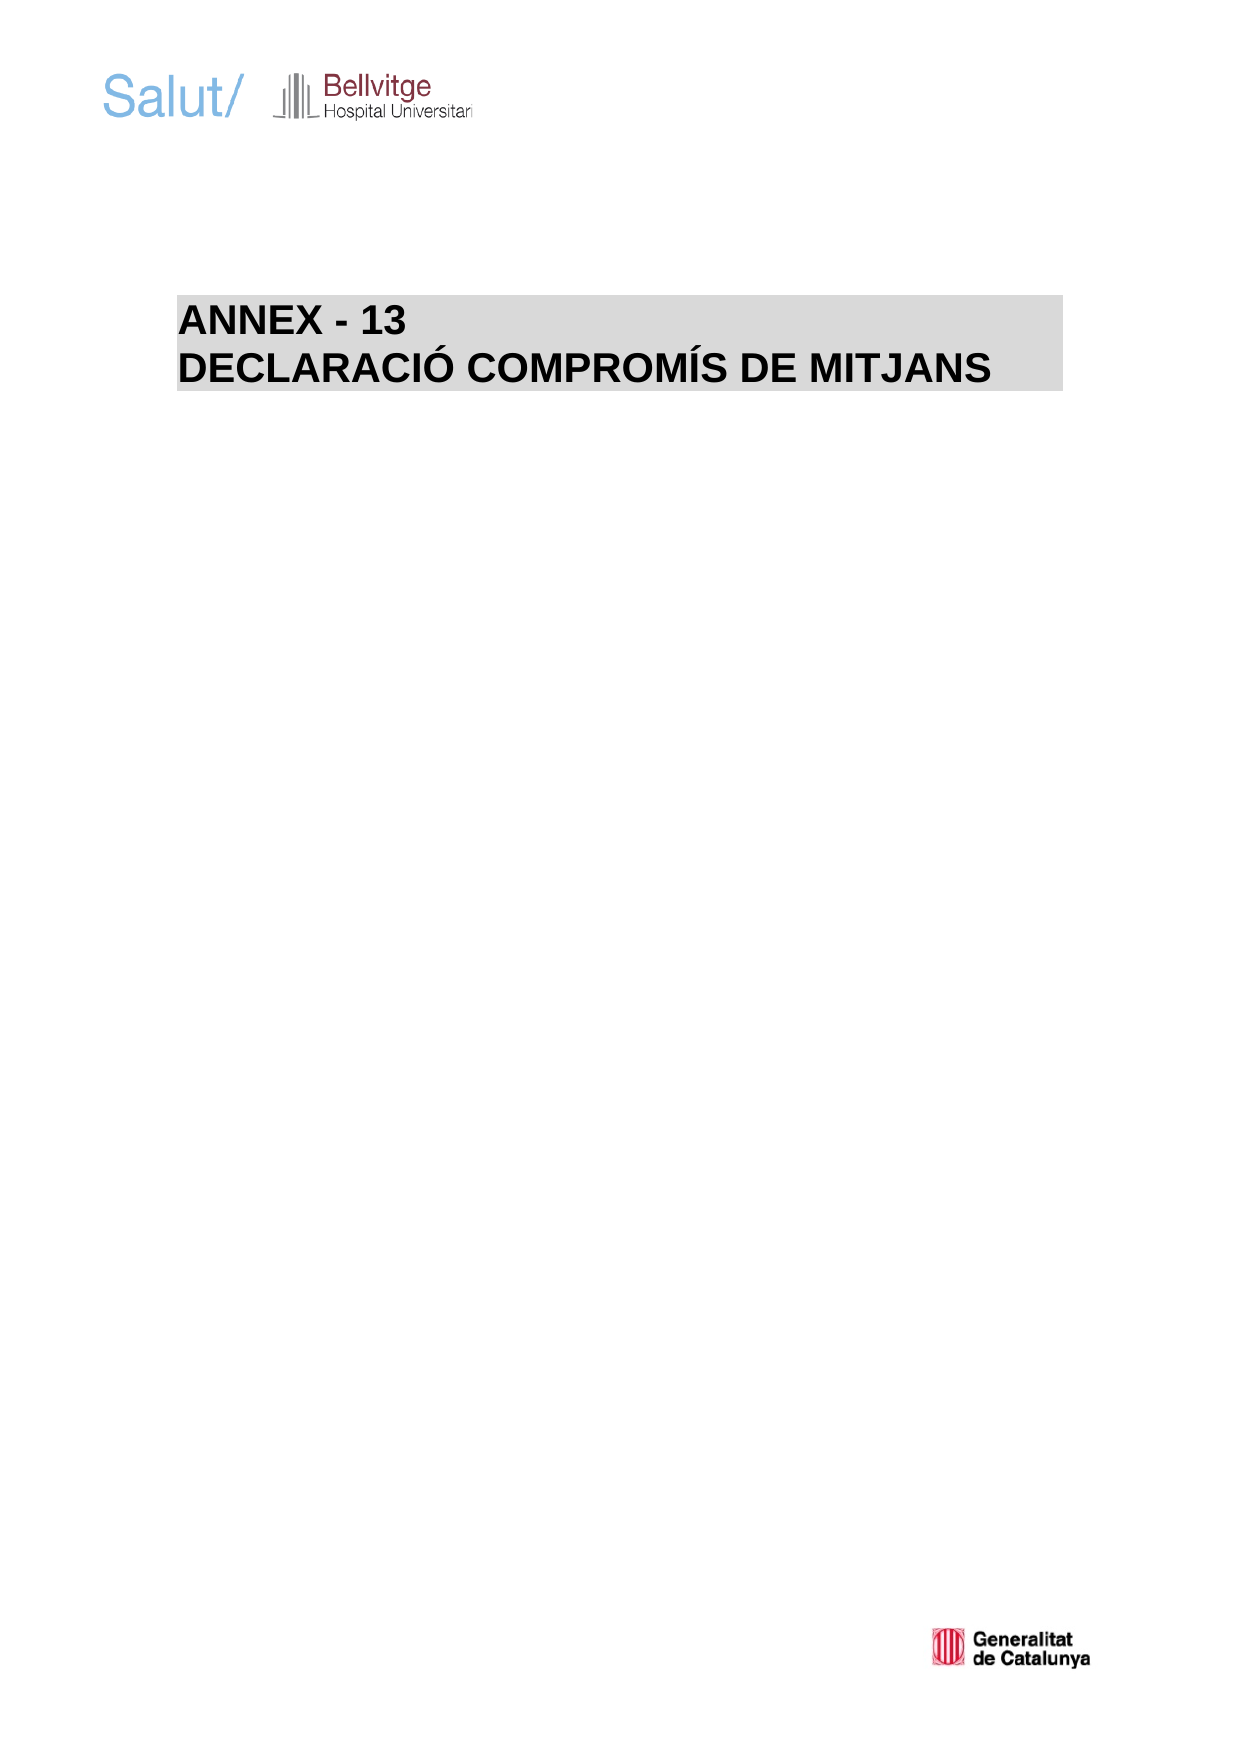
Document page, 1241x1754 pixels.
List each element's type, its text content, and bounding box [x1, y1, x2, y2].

picture [893, 1621, 1129, 1674]
text DECLARACIÓ COMPROMÍS DE MITJANS [177, 343, 1063, 391]
picture [103, 73, 473, 121]
text ANNEX - 13 [177, 295, 1063, 343]
